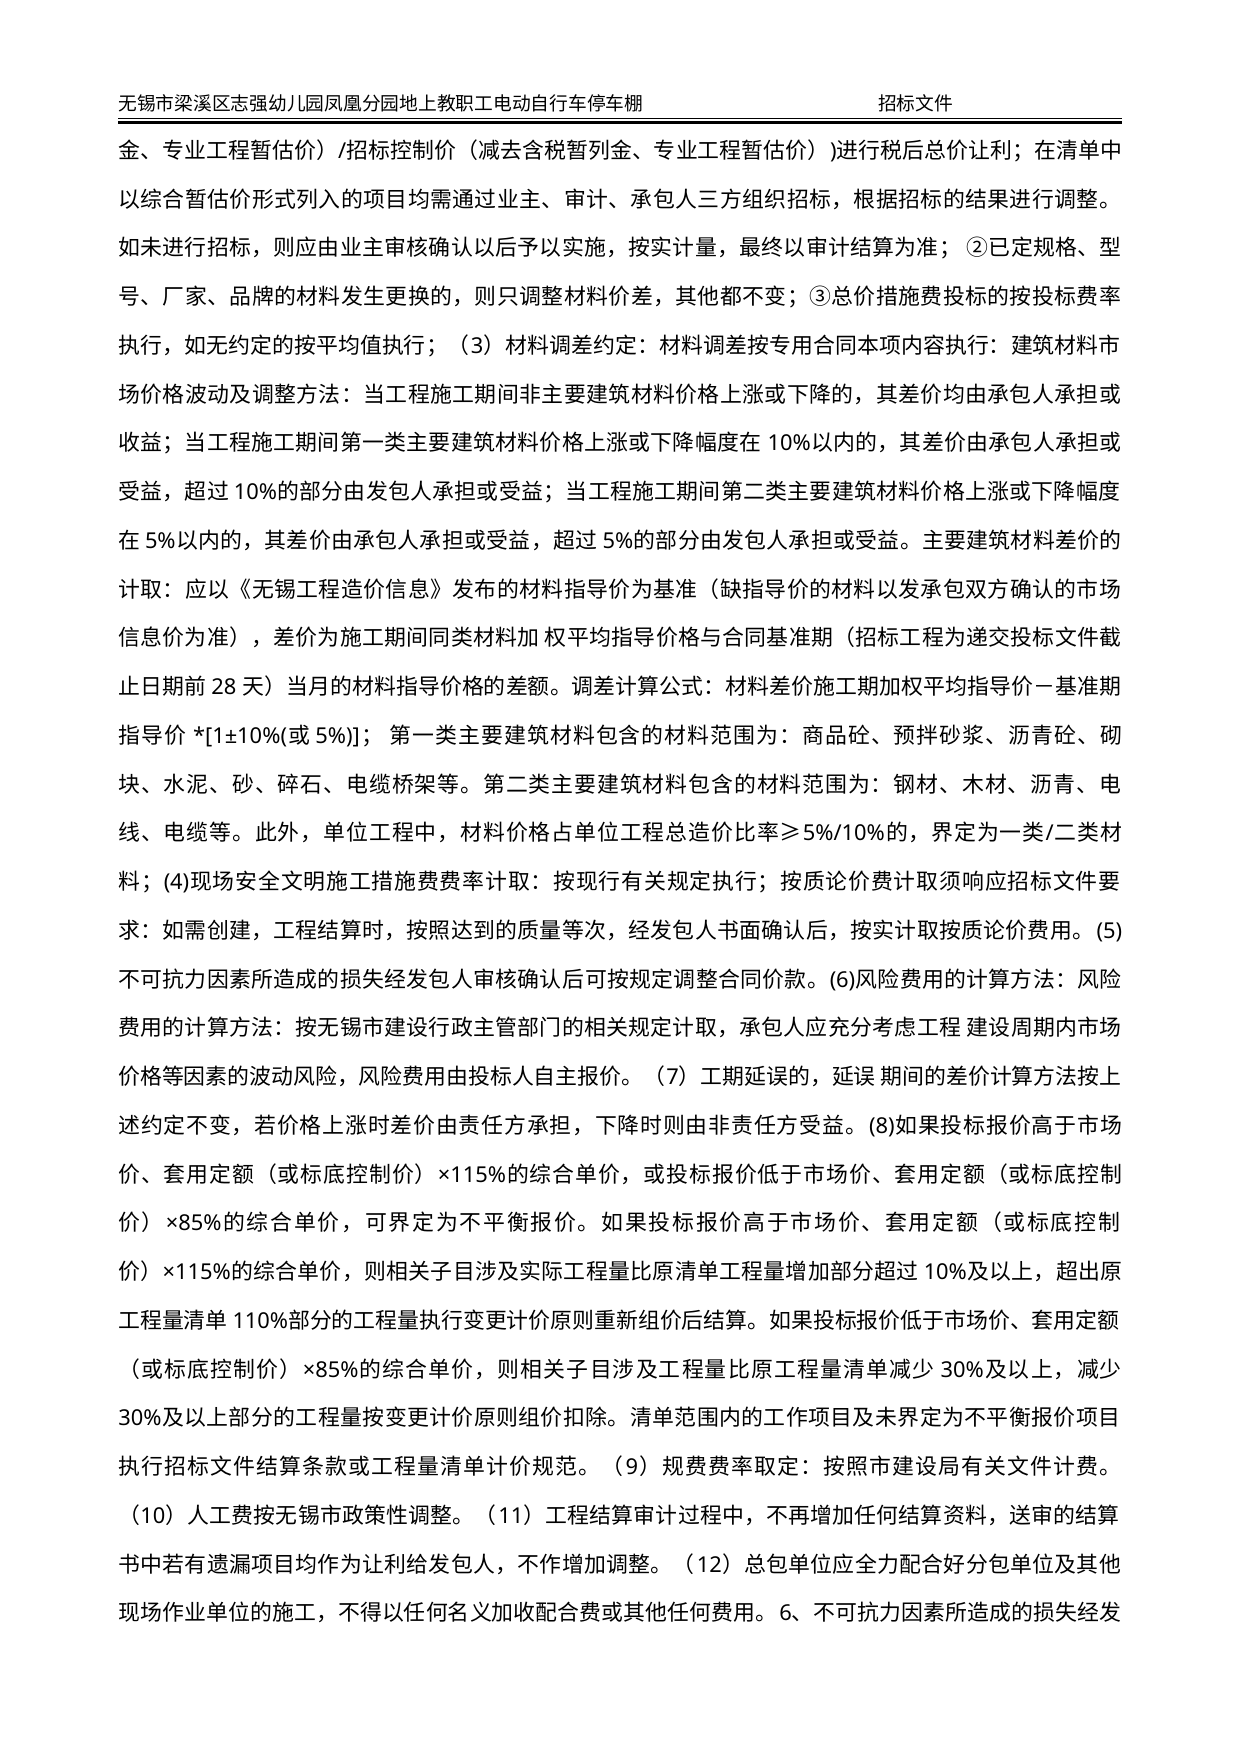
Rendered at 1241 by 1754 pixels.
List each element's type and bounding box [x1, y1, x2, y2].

text [118, 132, 1122, 1627]
